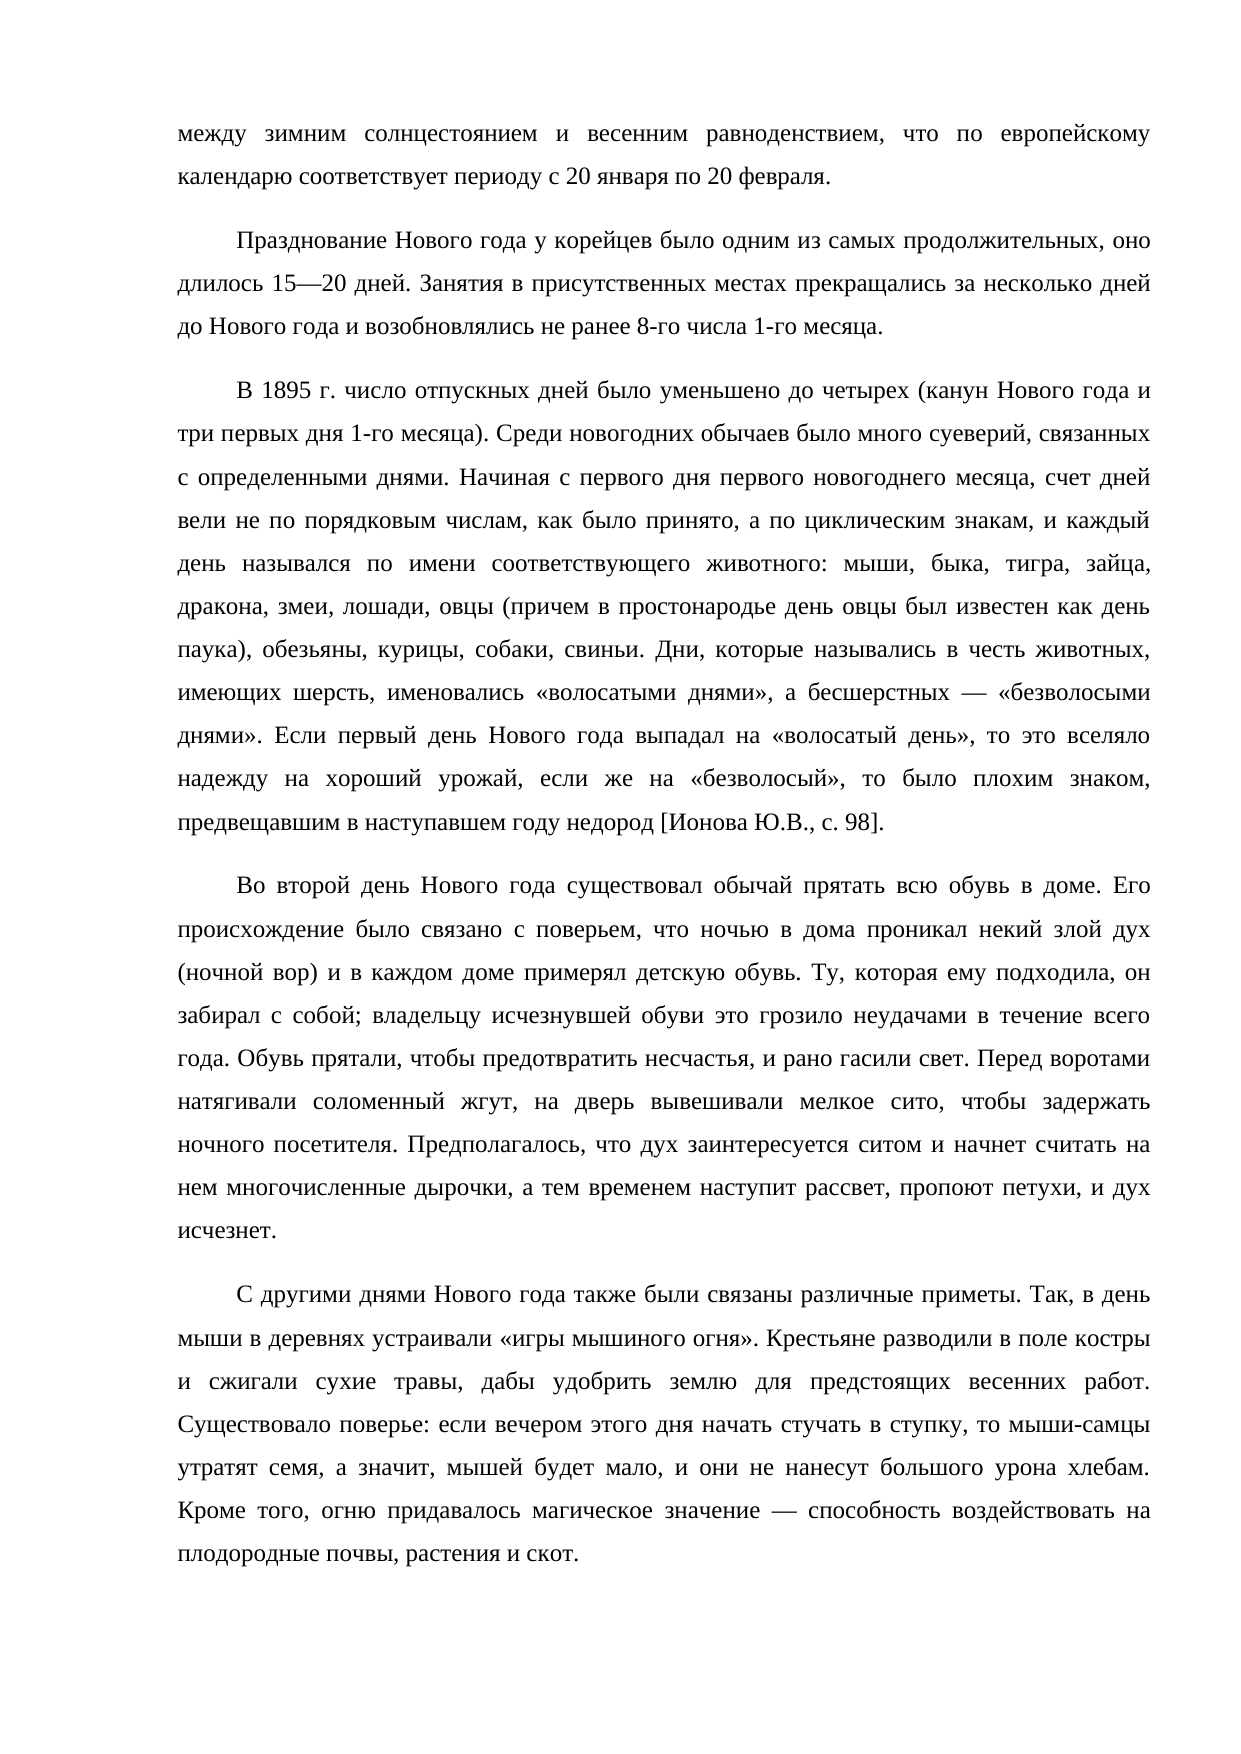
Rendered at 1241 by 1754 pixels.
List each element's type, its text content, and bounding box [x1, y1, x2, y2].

text Празднование Нового года у корейцев было одним из самых продолжительных, оно длилось 15—20 дней. Занятия в присутственных местах прекращались за несколько дней до Нового года и возобновлялись не ранее 8-го числа 1-го месяца. [177, 225, 1152, 340]
text С другими днями Нового года также были связаны различные приметы. Так, в день мыши в деревнях устраивали «игры мышиного огня». Крестьяне разводили в поле костры и сжигали сухие травы, дабы удобрить землю для предстоящих весенних работ. Существовало поверье: если вечером этого дня начать стучать в ступку, то мыши-самцы утратят семя, а значит, мышей будет мало, и они не нанесут большого урона хлебам. Кроме того, огню придавалось магическое значение — способность воздействовать на плодородные почвы, растения и скот. [177, 1279, 1152, 1567]
text Во второй день Нового года существовал обычай прятать всю обувь в доме. Его происхождение было связано с поверьем, что ночью в дома проникал некий злой дух (ночной вор) и в каждом доме примерял детскую обувь. Ту, которая ему подходила, он забирал с собой; владельцу исчезнувшей обуви это грозило неудачами в течение всего года. Обувь прятали, чтобы предотвратить несчастья, и рано гасили свет. Перед воротами натягивали соломенный жгут, на дверь вывешивали мелкое сито, чтобы задержать ночного посетителя. Предполагалось, что дух заинтересуется ситом и начнет считать на нем многочисленные дырочки, а тем временем наступит рассвет, пропоют петухи, и дух исчезнет. [177, 871, 1152, 1244]
text В 1895 г. число отпускных дней было уменьшено до четырех (канун Нового года и три первых дня 1-го месяца). Среди новогодних обычаев было много суеверий, связанных с определенными днями. Начиная с первого дня первого новогоднего месяца, счет дней вели не по порядковым числам, как было принято, а по циклическим знакам, и каждый день назывался по имени соответствующего животного: мыши, быка, тигра, зайца, дракона, змеи, лошади, овцы (причем в простонародье день овцы был известен как день паука), обезьяны, курицы, собаки, свиньи. Дни, которые назывались в честь животных, имеющих шерсть, именовались «волосатыми днями», а бесшерстных — «безволосыми днями». Если первый день Нового года выпадал на «волосатый день», то это вселяло надежду на хороший урожай, если же на «безволосый», то было плохим знаком, предвещавшим в наступавшем году недород [Ионова Ю.В., с. 98]. [177, 375, 1152, 835]
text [177, 118, 1152, 190]
